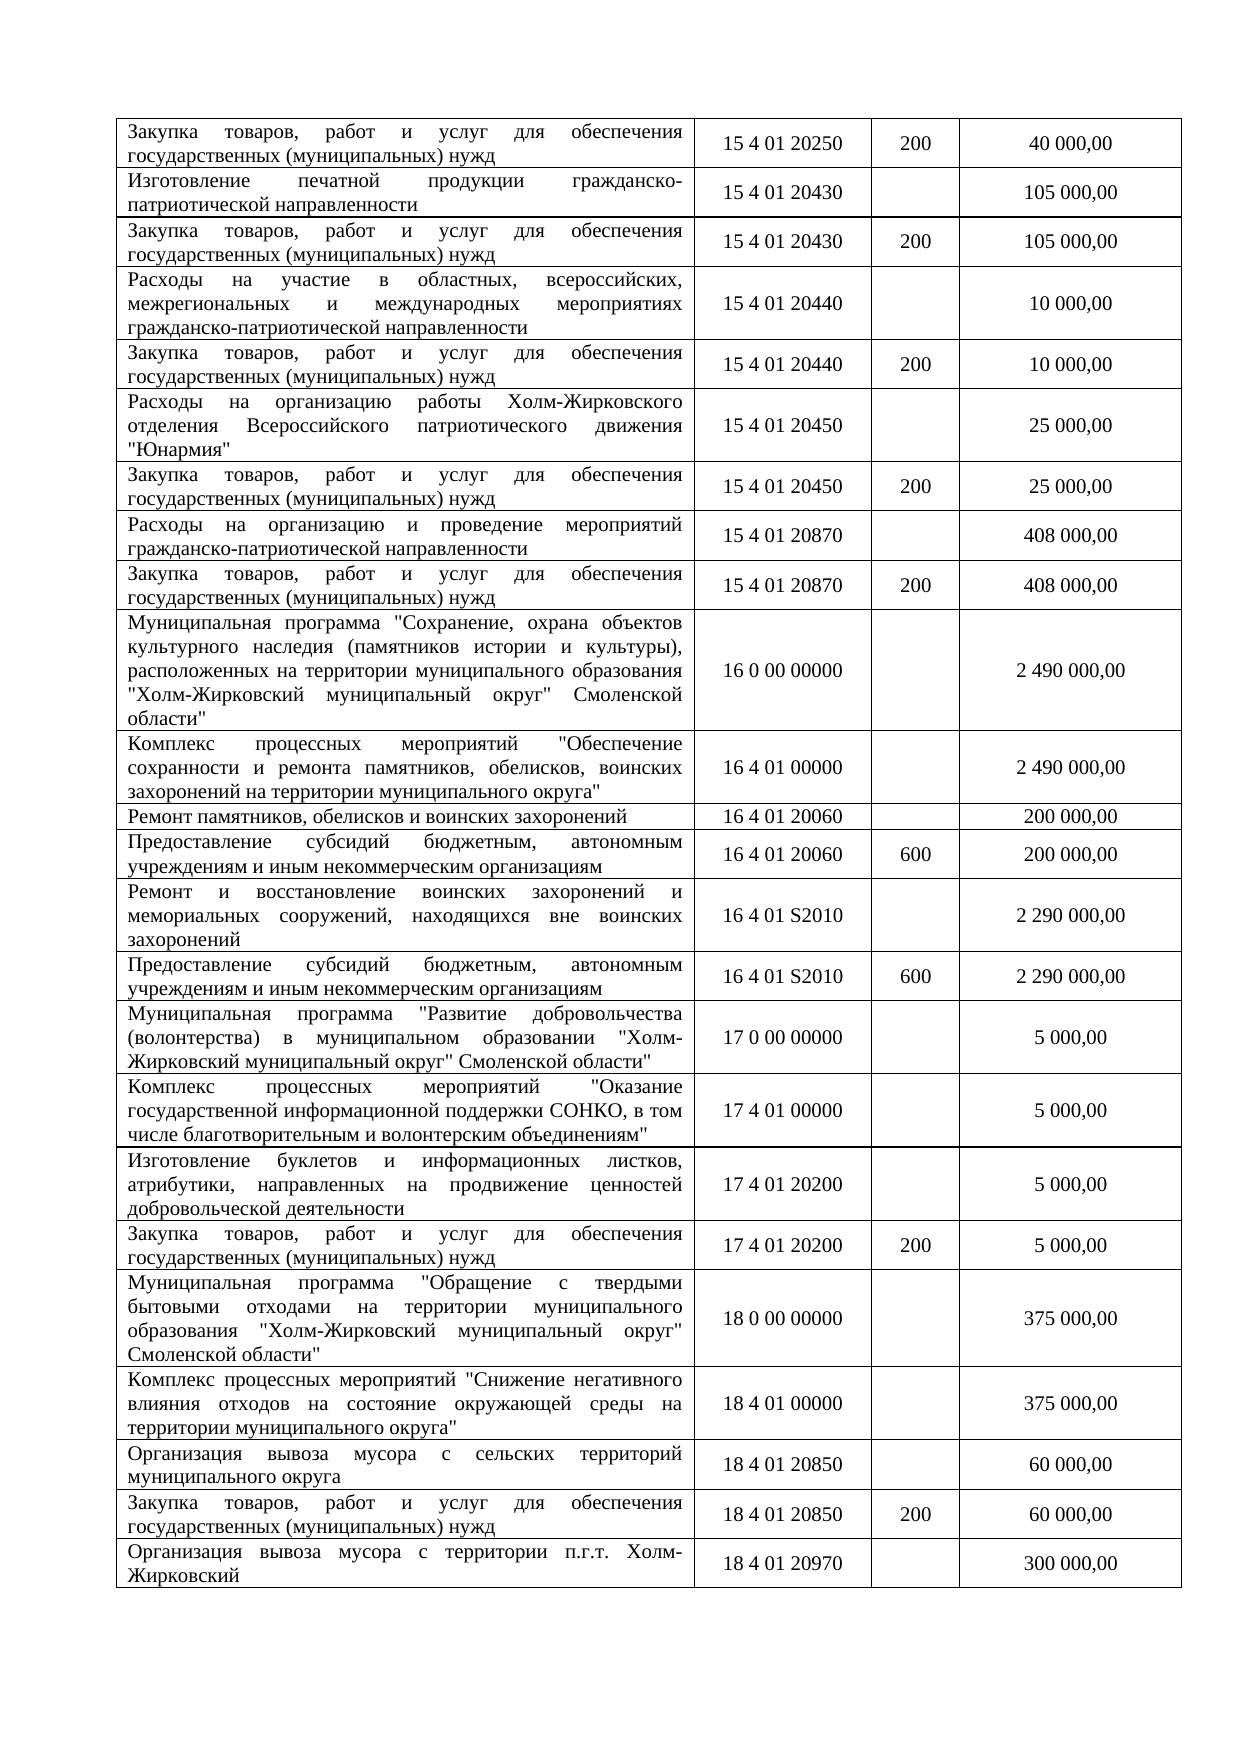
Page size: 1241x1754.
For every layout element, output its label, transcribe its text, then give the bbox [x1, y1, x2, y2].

table_cell Комплекс процессных мероприятий "Обеспечение сохранности и ремонта памятников, обелисков, воинских захоронений на территории муниципального округа" [117, 731, 694, 803]
table_cell Закупка товаров, работ и услуг для обеспечения государственных (муниципальных) нужд [117, 561, 694, 609]
table_cell 60 000,00 [960, 1490, 1181, 1538]
table_cell 40 000,00 [960, 119, 1181, 167]
table_cell 200 [872, 340, 959, 388]
table_cell 5 000,00 [960, 1148, 1181, 1220]
table_cell 60 000,00 [960, 1440, 1181, 1488]
table_cell 5 000,00 [960, 1221, 1181, 1269]
table_cell [872, 1270, 959, 1366]
table_cell Организация вывоза мусора с территории п.г.т. Холм-Жирковский [117, 1539, 694, 1587]
table_cell Закупка товаров, работ и услуг для обеспечения государственных (муниципальных) нужд [117, 218, 694, 266]
table_cell 16 4 01 20060 [695, 804, 871, 828]
table_cell 300 000,00 [960, 1539, 1181, 1587]
table_cell 16 4 01 00000 [695, 731, 871, 803]
table_cell 15 4 01 20450 [695, 462, 871, 510]
table_cell Комплекс процессных мероприятий "Оказание государственной информационной поддержки СОНКО, в том числе благотворительным и волонтерским объединениям" [117, 1074, 694, 1146]
table_cell Расходы на участие в областных, всероссийских, межрегиональных и международных мероприятиях гражданско-патриотической направленности [117, 267, 694, 339]
table_cell 16 4 01 S2010 [695, 879, 871, 951]
table_cell [872, 1440, 959, 1488]
table_cell 200 [872, 1490, 959, 1538]
table_cell Муниципальная программа "Сохранение, охрана объектов культурного наследия (памятников истории и культуры), расположенных на территории муниципального образования "Холм-Жирковский муниципальный округ" Смоленской области" [117, 610, 694, 730]
table_cell 15 4 01 20250 [695, 119, 871, 167]
table_cell 200 [872, 119, 959, 167]
table_cell Расходы на организацию работы Холм-Жирковского отделения Всероссийского патриотического движения "Юнармия" [117, 389, 694, 461]
table_cell Закупка товаров, работ и услуг для обеспечения государственных (муниципальных) нужд [117, 119, 694, 167]
table_cell Предоставление субсидий бюджетным, автономным учреждениям и иным некоммерческим организациям [117, 830, 694, 878]
table_cell 15 4 01 20440 [695, 267, 871, 339]
table_cell Изготовление печатной продукции гражданско-патриотической направленности [117, 168, 694, 216]
table_cell 17 4 01 20200 [695, 1148, 871, 1220]
table_cell 200 000,00 [960, 804, 1181, 828]
table_cell 200 000,00 [960, 830, 1181, 878]
table_cell 16 0 00 00000 [695, 610, 871, 730]
table_cell 16 4 01 S2010 [695, 952, 871, 1000]
table_cell Ремонт памятников, обелисков и воинских захоронений [117, 804, 694, 828]
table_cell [117, 1490, 694, 1538]
table_cell 15 4 01 20870 [695, 511, 871, 559]
table_cell [872, 1539, 959, 1587]
table_cell 600 [872, 952, 959, 1000]
table_cell 10 000,00 [960, 267, 1181, 339]
table_cell 2 290 000,00 [960, 879, 1181, 951]
table_cell 2 490 000,00 [960, 610, 1181, 730]
table_cell 200 [872, 1221, 959, 1269]
table_cell 18 4 01 20850 [695, 1440, 871, 1488]
table_cell [872, 1367, 959, 1439]
table_cell Закупка товаров, работ и услуг для обеспечения государственных (муниципальных) нужд [117, 462, 694, 510]
table_cell 15 4 01 20430 [695, 168, 871, 216]
table_cell 2 290 000,00 [960, 952, 1181, 1000]
table_cell 17 4 01 20200 [695, 1221, 871, 1269]
table_cell [872, 267, 959, 339]
table_cell 2 490 000,00 [960, 731, 1181, 803]
table_cell Комплекс процессных мероприятий "Снижение негативного влияния отходов на состояние окружающей среды на территории муниципального округа" [117, 1367, 694, 1439]
table_cell 15 4 01 20440 [695, 340, 871, 388]
table_cell [872, 804, 959, 828]
table_cell 18 0 00 00000 [695, 1270, 871, 1366]
table_cell 25 000,00 [960, 462, 1181, 510]
table_cell [872, 879, 959, 951]
table_cell Закупка товаров, работ и услуг для обеспечения государственных (муниципальных) нужд [117, 1221, 694, 1269]
table_cell 200 [872, 462, 959, 510]
table_cell [872, 610, 959, 730]
table_cell 105 000,00 [960, 168, 1181, 216]
table_cell 408 000,00 [960, 511, 1181, 559]
table_cell 105 000,00 [960, 218, 1181, 266]
table_cell 16 4 01 20060 [695, 830, 871, 878]
table_cell [872, 1148, 959, 1220]
table_cell [872, 511, 959, 559]
table_cell 18 4 01 00000 [695, 1367, 871, 1439]
table_cell 375 000,00 [960, 1270, 1181, 1366]
table_cell 17 4 01 00000 [695, 1074, 871, 1146]
table_cell Организация вывоза мусора с сельских территорий муниципального округа [117, 1440, 694, 1488]
table_cell Муниципальная программа "Развитие добровольчества (волонтерства) в муниципальном образовании "Холм-Жирковский муниципальный округ" Смоленской области" [117, 1001, 694, 1073]
table_cell [872, 1074, 959, 1146]
table_cell 375 000,00 [960, 1367, 1181, 1439]
table_cell 18 4 01 20850 [695, 1490, 871, 1538]
table_cell 5 000,00 [960, 1074, 1181, 1146]
table_cell 200 [872, 561, 959, 609]
table_cell 600 [872, 830, 959, 878]
table_cell Предоставление субсидий бюджетным, автономным учреждениям и иным некоммерческим организациям [117, 952, 694, 1000]
table_cell [872, 731, 959, 803]
table_cell 15 4 01 20870 [695, 561, 871, 609]
table_cell [872, 1001, 959, 1073]
table_cell [872, 168, 959, 216]
table_cell 17 0 00 00000 [695, 1001, 871, 1073]
table_cell [872, 389, 959, 461]
table_cell 200 [872, 218, 959, 266]
table_cell 18 4 01 20970 [695, 1539, 871, 1587]
table_cell 25 000,00 [960, 389, 1181, 461]
table_cell 15 4 01 20430 [695, 218, 871, 266]
table_cell 408 000,00 [960, 561, 1181, 609]
table_cell Закупка товаров, работ и услуг для обеспечения государственных (муниципальных) нужд [117, 340, 694, 388]
table_cell Расходы на организацию и проведение мероприятий гражданско-патриотической направленности [117, 511, 694, 559]
table_cell 10 000,00 [960, 340, 1181, 388]
table_cell Ремонт и восстановление воинских захоронений и мемориальных сооружений, находящихся вне воинских захоронений [117, 879, 694, 951]
table_cell 15 4 01 20450 [695, 389, 871, 461]
table_cell Муниципальная программа "Обращение с твердыми бытовыми отходами на территории муниципального образования "Холм-Жирковский муниципальный округ" Смоленской области" [117, 1270, 694, 1366]
table_cell 5 000,00 [960, 1001, 1181, 1073]
table_cell Изготовление буклетов и информационных листков, атрибутики, направленных на продвижение ценностей добровольческой деятельности [117, 1148, 694, 1220]
